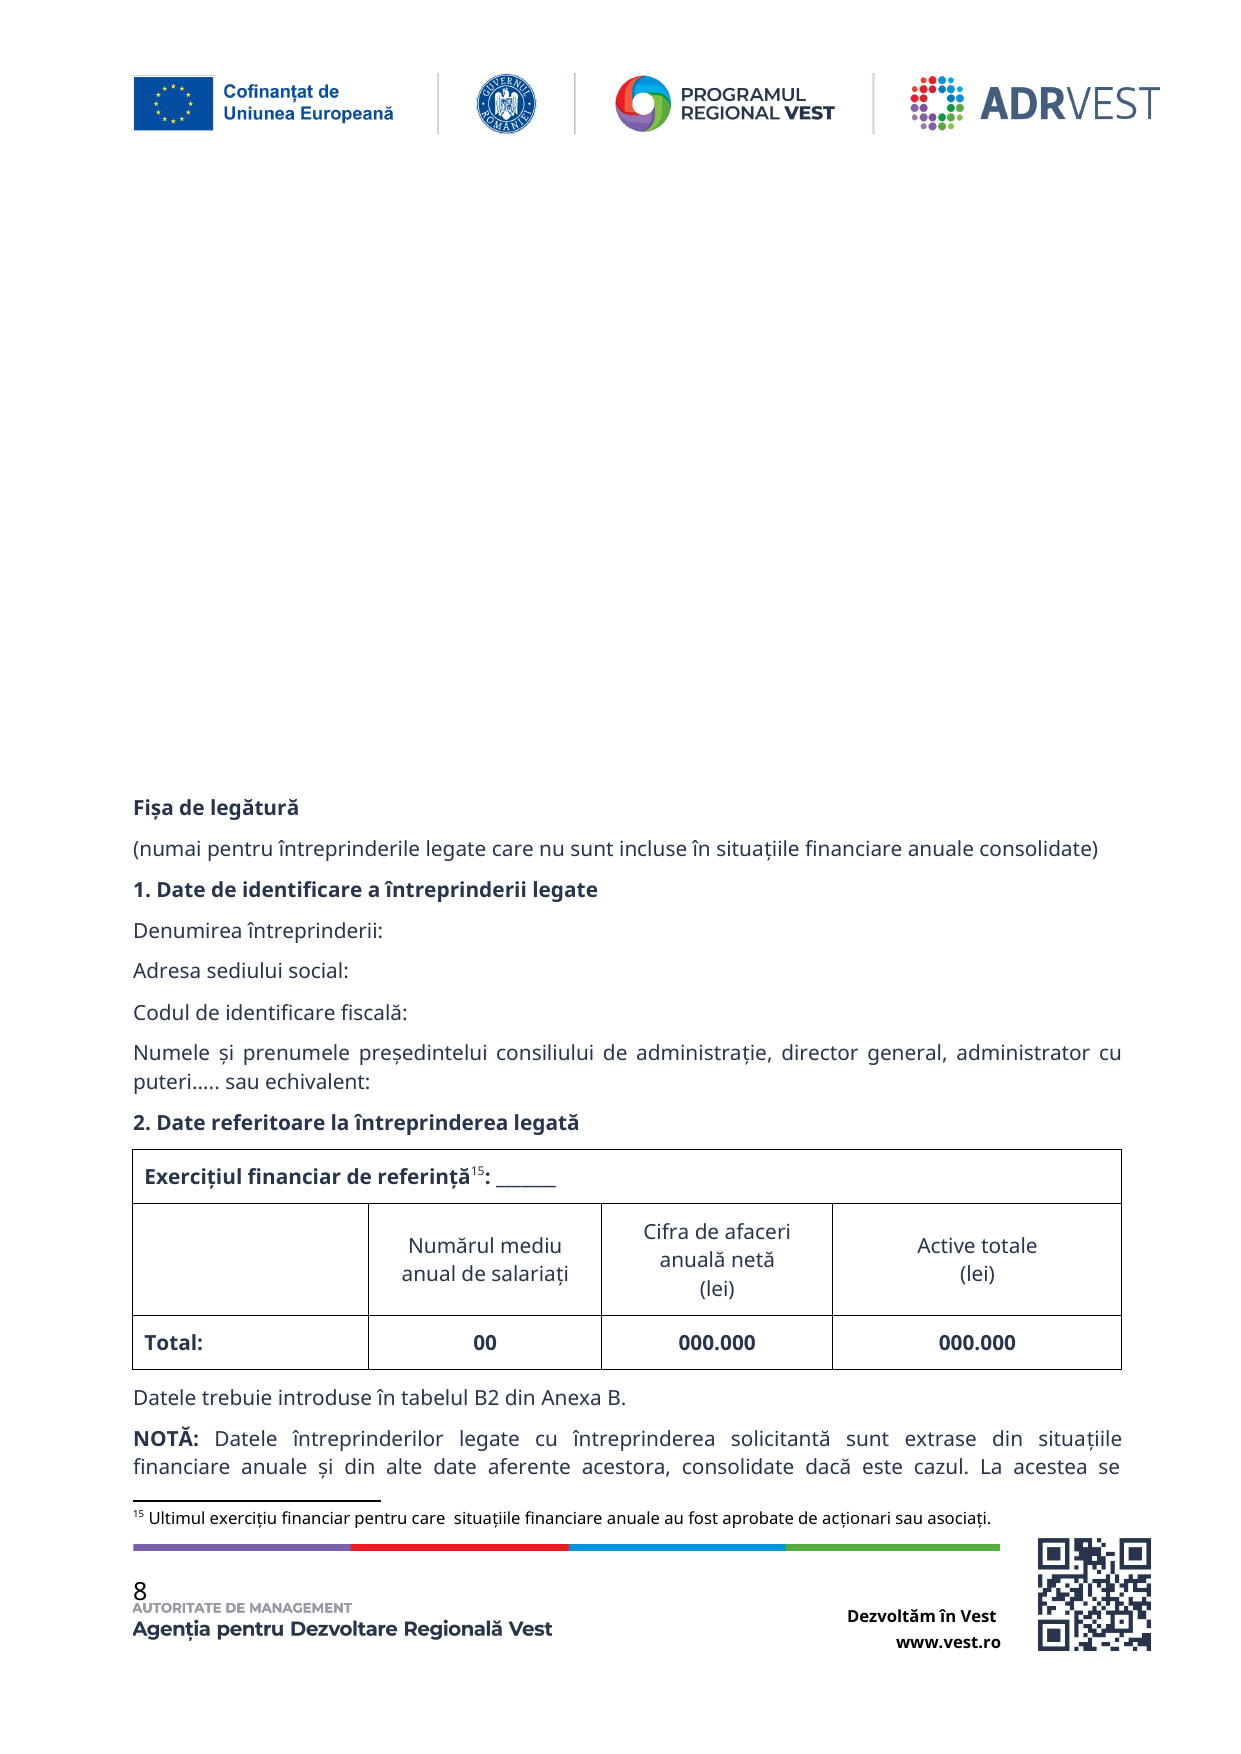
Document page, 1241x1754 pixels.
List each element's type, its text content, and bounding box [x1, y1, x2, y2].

text Codul de identificare fiscală: [133, 998, 1122, 1026]
table_cell Total: [133, 1316, 368, 1369]
table_cell 000.000 [602, 1316, 832, 1369]
table_cell Active totale (lei) [833, 1204, 1121, 1315]
text Denumirea întreprinderii: [133, 916, 1122, 944]
picture [132, 73, 1160, 134]
table_header Exerciţiul financiar de referinţă: _______ [133, 1150, 1121, 1203]
text Adresa sediului social: [133, 957, 1122, 985]
table_cell 00 [369, 1316, 601, 1369]
picture [1029, 1529, 1160, 1660]
table_cell Cifra de afaceri anuală netă (lei) [602, 1204, 832, 1315]
text Numele şi prenumele preşedintelui consiliului de administraţie, director general, administrator cu puteri..... sau echivalent: [133, 1038, 1122, 1095]
text Datele trebuie introduse în tabelul B2 din Anexa B. [133, 1383, 1122, 1411]
table_cell [133, 1204, 368, 1315]
table_cell 000.000 [833, 1316, 1121, 1369]
text 1. Date de identificare a întreprinderii legate [133, 875, 1122, 903]
text Fişa de legătură [133, 793, 1122, 821]
table_cell Numărul mediu anual de salariaţi [369, 1204, 601, 1315]
text (numai pentru întreprinderile legate care nu sunt incluse în situaţiile financiare anuale consolidate) [133, 834, 1122, 862]
text 2. Date referitoare la întreprinderea legată [133, 1108, 1122, 1136]
